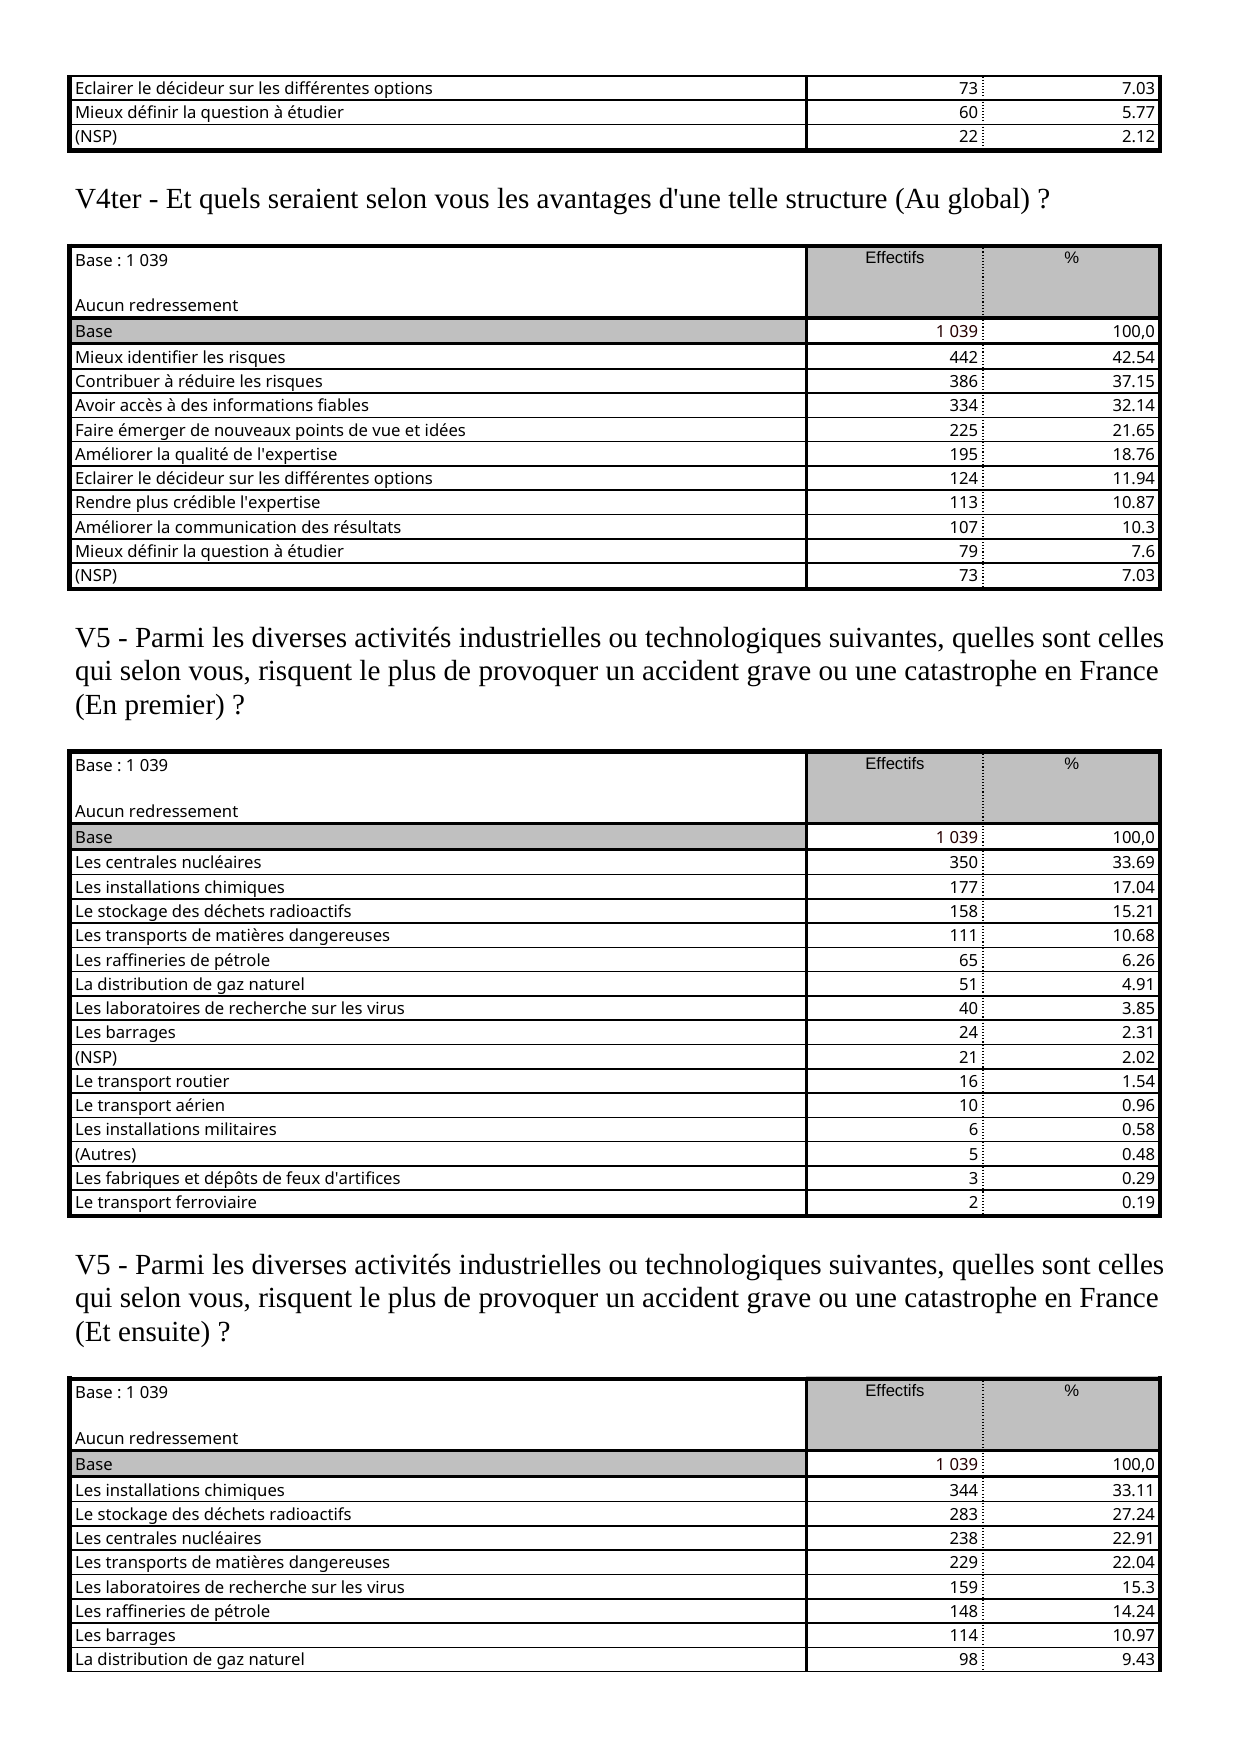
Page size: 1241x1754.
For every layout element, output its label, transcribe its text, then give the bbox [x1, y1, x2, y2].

table_cell Base [72, 1452, 805, 1475]
table_cell Le stockage des déchets radioactifs [72, 900, 805, 922]
table_cell Eclairer le décideur sur les différentes options [72, 467, 805, 489]
table_cell 100,0 [983, 1452, 1158, 1475]
table_cell 111 [808, 924, 983, 947]
table_cell Les raffineries de pétrole [72, 1600, 805, 1622]
table_header Base : 1 039 Aucun redressement [72, 754, 805, 822]
table_cell 225 [808, 418, 983, 441]
table_cell 37.15 [983, 370, 1158, 392]
subtitle V4ter - Et quels seraient selon vous les avantages d'une telle structure (Au global) ? [75, 181, 1165, 215]
table_cell 10.68 [983, 924, 1158, 947]
table_cell Les barrages [72, 1624, 805, 1646]
table_cell Mieux définir la question à étudier [72, 540, 805, 562]
table_cell 442 [808, 345, 983, 368]
table_cell Les installations chimiques [72, 1478, 805, 1501]
table_cell Faire émerger de nouveaux points de vue et idées [72, 418, 805, 441]
table_cell Rendre plus crédible l'expertise [72, 491, 805, 514]
table_cell 21 [808, 1045, 983, 1068]
table_cell (Autres) [72, 1142, 805, 1165]
table_cell 42.54 [983, 345, 1158, 368]
table_cell 283 [808, 1502, 983, 1525]
table_cell 27.24 [983, 1502, 1158, 1525]
table_cell 100,0 [983, 320, 1158, 342]
table_cell 113 [808, 491, 983, 514]
table_cell 195 [808, 442, 983, 465]
table_cell 14.24 [983, 1600, 1158, 1622]
table_cell Les installations chimiques [72, 875, 805, 898]
table_cell 18.76 [983, 442, 1158, 465]
table_cell 3.85 [983, 997, 1158, 1019]
table_cell Les centrales nucléaires [72, 851, 805, 874]
table_cell 2.31 [983, 1021, 1158, 1044]
table_cell 334 [808, 394, 983, 417]
table_cell 98 [808, 1648, 983, 1671]
table_cell 11.94 [983, 467, 1158, 489]
table_cell 4.91 [983, 972, 1158, 995]
table_cell 10.87 [983, 491, 1158, 514]
table_cell Mieux définir la question à étudier [72, 101, 805, 123]
table_header Effectifs [808, 1381, 983, 1449]
table_header Base : 1 039 Aucun redressement [72, 1381, 805, 1449]
table_cell Les transports de matières dangereuses [72, 924, 805, 947]
table_cell 7.03 [983, 564, 1158, 586]
table_cell 15.21 [983, 900, 1158, 922]
table_cell 24 [808, 1021, 983, 1044]
subtitle V5 - Parmi les diverses activités industrielles ou technologiques suivantes, quelles sont celles qui selon vous, risquent le plus de provoquer un accident grave ou une catastrophe en France (Et ensuite) ? [75, 1247, 1165, 1348]
table_cell Les transports de matières dangereuses [72, 1551, 805, 1574]
table_cell 40 [808, 997, 983, 1019]
table_cell 16 [808, 1070, 983, 1092]
table_cell 1 039 [808, 1452, 983, 1475]
table_cell Améliorer la qualité de l'expertise [72, 442, 805, 465]
table_cell 158 [808, 900, 983, 922]
table_cell Les installations militaires [72, 1118, 805, 1141]
table_cell 177 [808, 875, 983, 898]
table_cell Eclairer le décideur sur les différentes options [72, 77, 805, 99]
table_cell Le stockage des déchets radioactifs [72, 1502, 805, 1525]
table_cell 51 [808, 972, 983, 995]
table_cell Les barrages [72, 1021, 805, 1044]
table_cell Base [72, 320, 805, 342]
table_cell Le transport routier [72, 1070, 805, 1092]
table_cell Améliorer la communication des résultats [72, 515, 805, 538]
table_cell 350 [808, 851, 983, 874]
table_cell Les centrales nucléaires [72, 1527, 805, 1549]
table_cell 6 [808, 1118, 983, 1141]
table_cell 21.65 [983, 418, 1158, 441]
table_header % [983, 1381, 1158, 1449]
table_cell 9.43 [983, 1648, 1158, 1671]
table_cell Avoir accès à des informations fiables [72, 394, 805, 417]
table_cell 22 [808, 125, 983, 148]
table_cell 10.97 [983, 1624, 1158, 1646]
table_cell 3 [808, 1167, 983, 1189]
table_cell (NSP) [72, 564, 805, 586]
table_cell 1 039 [808, 825, 983, 848]
table_cell 229 [808, 1551, 983, 1574]
table_cell (NSP) [72, 125, 805, 148]
table_header Effectifs [808, 754, 983, 822]
table_cell 33.69 [983, 851, 1158, 874]
table_cell 73 [808, 564, 983, 586]
table_cell 114 [808, 1624, 983, 1646]
table_cell 7.03 [983, 77, 1158, 99]
table_cell Les laboratoires de recherche sur les virus [72, 1575, 805, 1598]
table_cell 32.14 [983, 394, 1158, 417]
table_cell 1.54 [983, 1070, 1158, 1092]
table_cell 0.19 [983, 1191, 1158, 1213]
table_cell Contribuer à réduire les risques [72, 370, 805, 392]
table_cell 0.48 [983, 1142, 1158, 1165]
table_cell 238 [808, 1527, 983, 1549]
table_cell 2.12 [983, 125, 1158, 148]
table_cell 33.11 [983, 1478, 1158, 1501]
table_header % [983, 248, 1158, 316]
table_cell Les laboratoires de recherche sur les virus [72, 997, 805, 1019]
table_cell 17.04 [983, 875, 1158, 898]
table_cell 5 [808, 1142, 983, 1165]
table_cell Base [72, 825, 805, 848]
table_cell 148 [808, 1600, 983, 1622]
table_cell 79 [808, 540, 983, 562]
table_cell 10 [808, 1094, 983, 1116]
table_cell Le transport ferroviaire [72, 1191, 805, 1213]
table_cell 22.04 [983, 1551, 1158, 1574]
table_cell 344 [808, 1478, 983, 1501]
table_cell 22.91 [983, 1527, 1158, 1549]
table_cell 10.3 [983, 515, 1158, 538]
table_cell (NSP) [72, 1045, 805, 1068]
table_cell 107 [808, 515, 983, 538]
table_cell 100,0 [983, 825, 1158, 848]
table_cell 124 [808, 467, 983, 489]
table_cell 7.6 [983, 540, 1158, 562]
table_cell 65 [808, 948, 983, 971]
table_cell 386 [808, 370, 983, 392]
table_cell La distribution de gaz naturel [72, 1648, 805, 1671]
table_cell 0.29 [983, 1167, 1158, 1189]
table_header % [983, 754, 1158, 822]
subtitle V5 - Parmi les diverses activités industrielles ou technologiques suivantes, quelles sont celles qui selon vous, risquent le plus de provoquer un accident grave ou une catastrophe en France (En premier) ? [75, 620, 1165, 721]
table_cell 60 [808, 101, 983, 123]
table_cell 1 039 [808, 320, 983, 342]
table_cell 5.77 [983, 101, 1158, 123]
table_cell 159 [808, 1575, 983, 1598]
table_cell La distribution de gaz naturel [72, 972, 805, 995]
table_header Base : 1 039 Aucun redressement [72, 248, 805, 316]
table_cell 2 [808, 1191, 983, 1213]
table_cell Les fabriques et dépôts de feux d'artifices [72, 1167, 805, 1189]
table_cell Les raffineries de pétrole [72, 948, 805, 971]
table_cell 6.26 [983, 948, 1158, 971]
table_cell 0.58 [983, 1118, 1158, 1141]
table_cell Mieux identifier les risques [72, 345, 805, 368]
table_cell 15.3 [983, 1575, 1158, 1598]
table_cell 2.02 [983, 1045, 1158, 1068]
table_header Effectifs [808, 248, 983, 316]
table_cell 73 [808, 77, 983, 99]
table_cell 0.96 [983, 1094, 1158, 1116]
table_cell Le transport aérien [72, 1094, 805, 1116]
